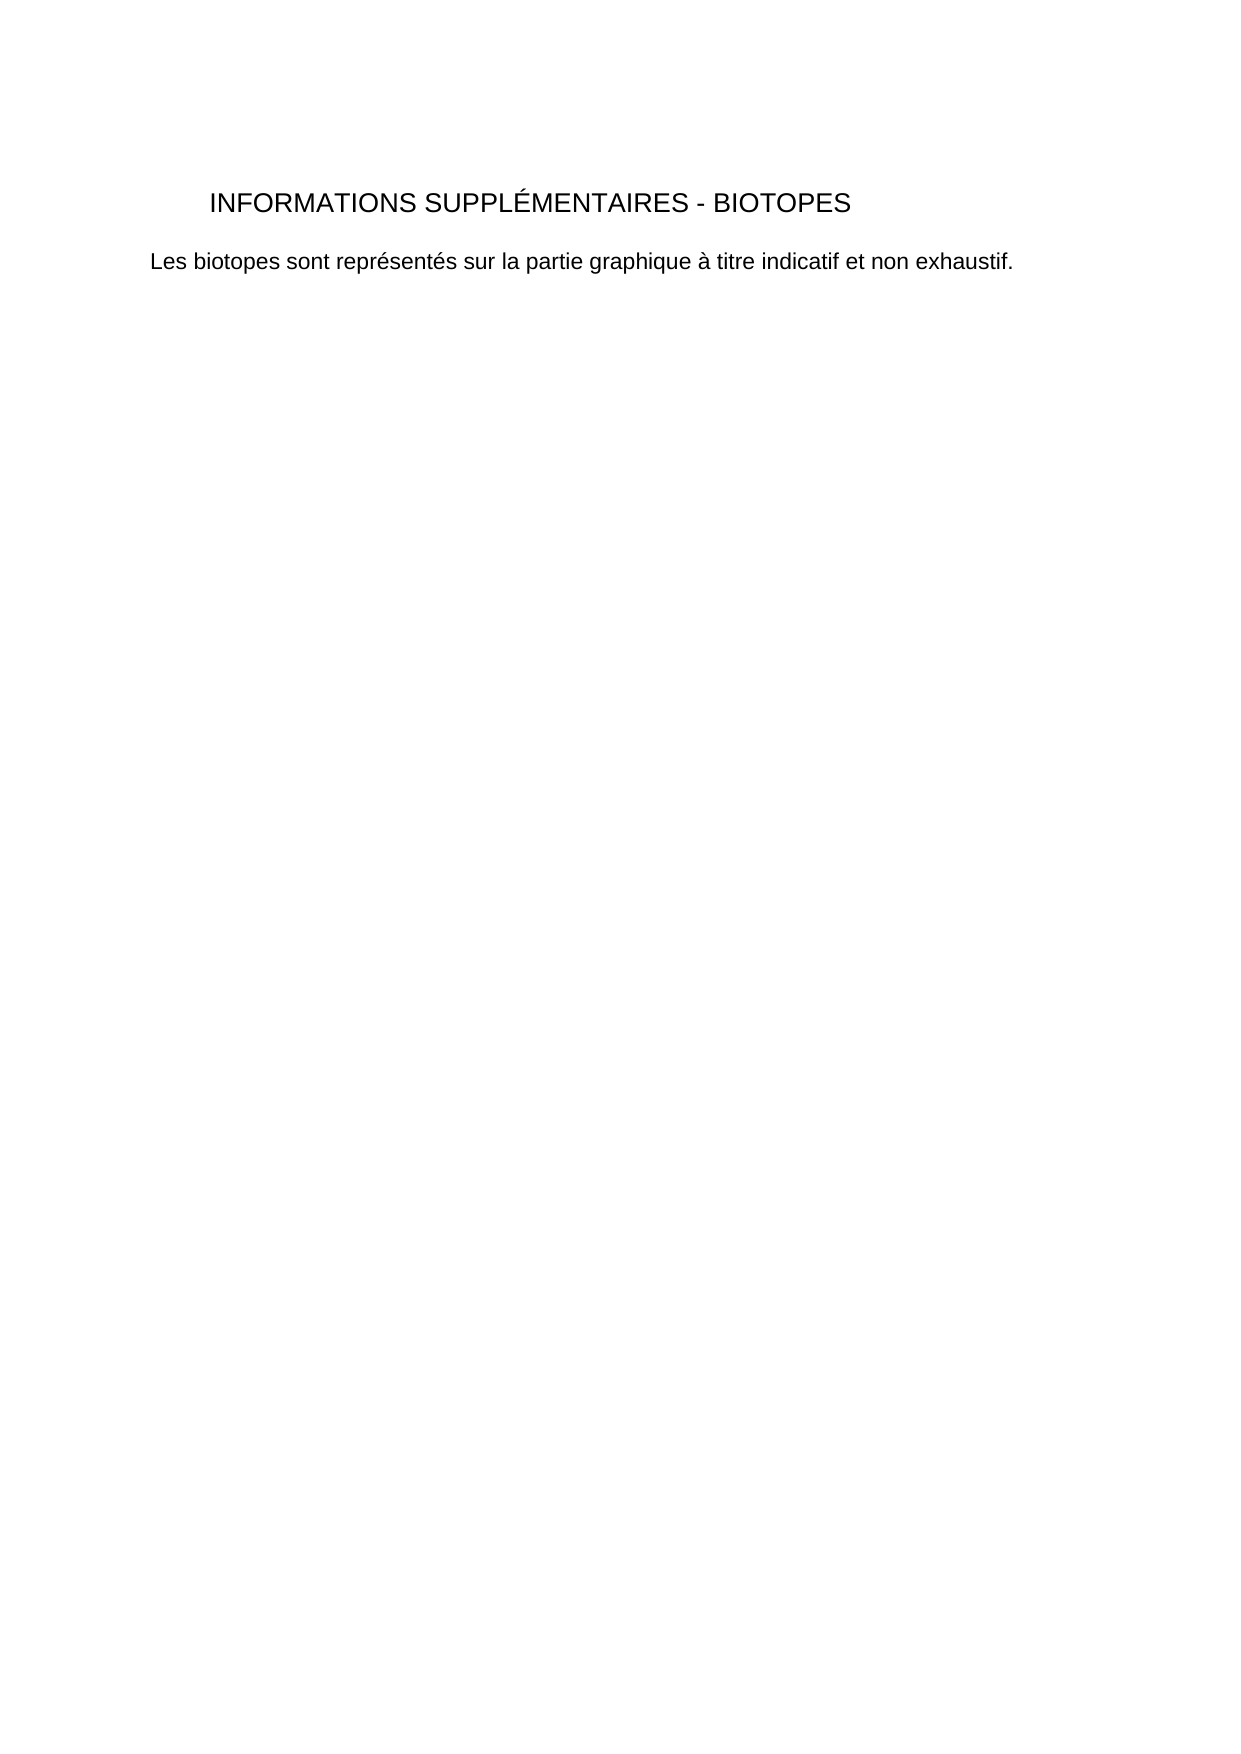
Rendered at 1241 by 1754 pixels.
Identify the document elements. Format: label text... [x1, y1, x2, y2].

title Informations supplémentaires - Biotopes [209, 187, 1090, 219]
text Les biotopes sont représentés sur la partie graphique à titre indicatif et non exhaustif. [150, 248, 1090, 274]
